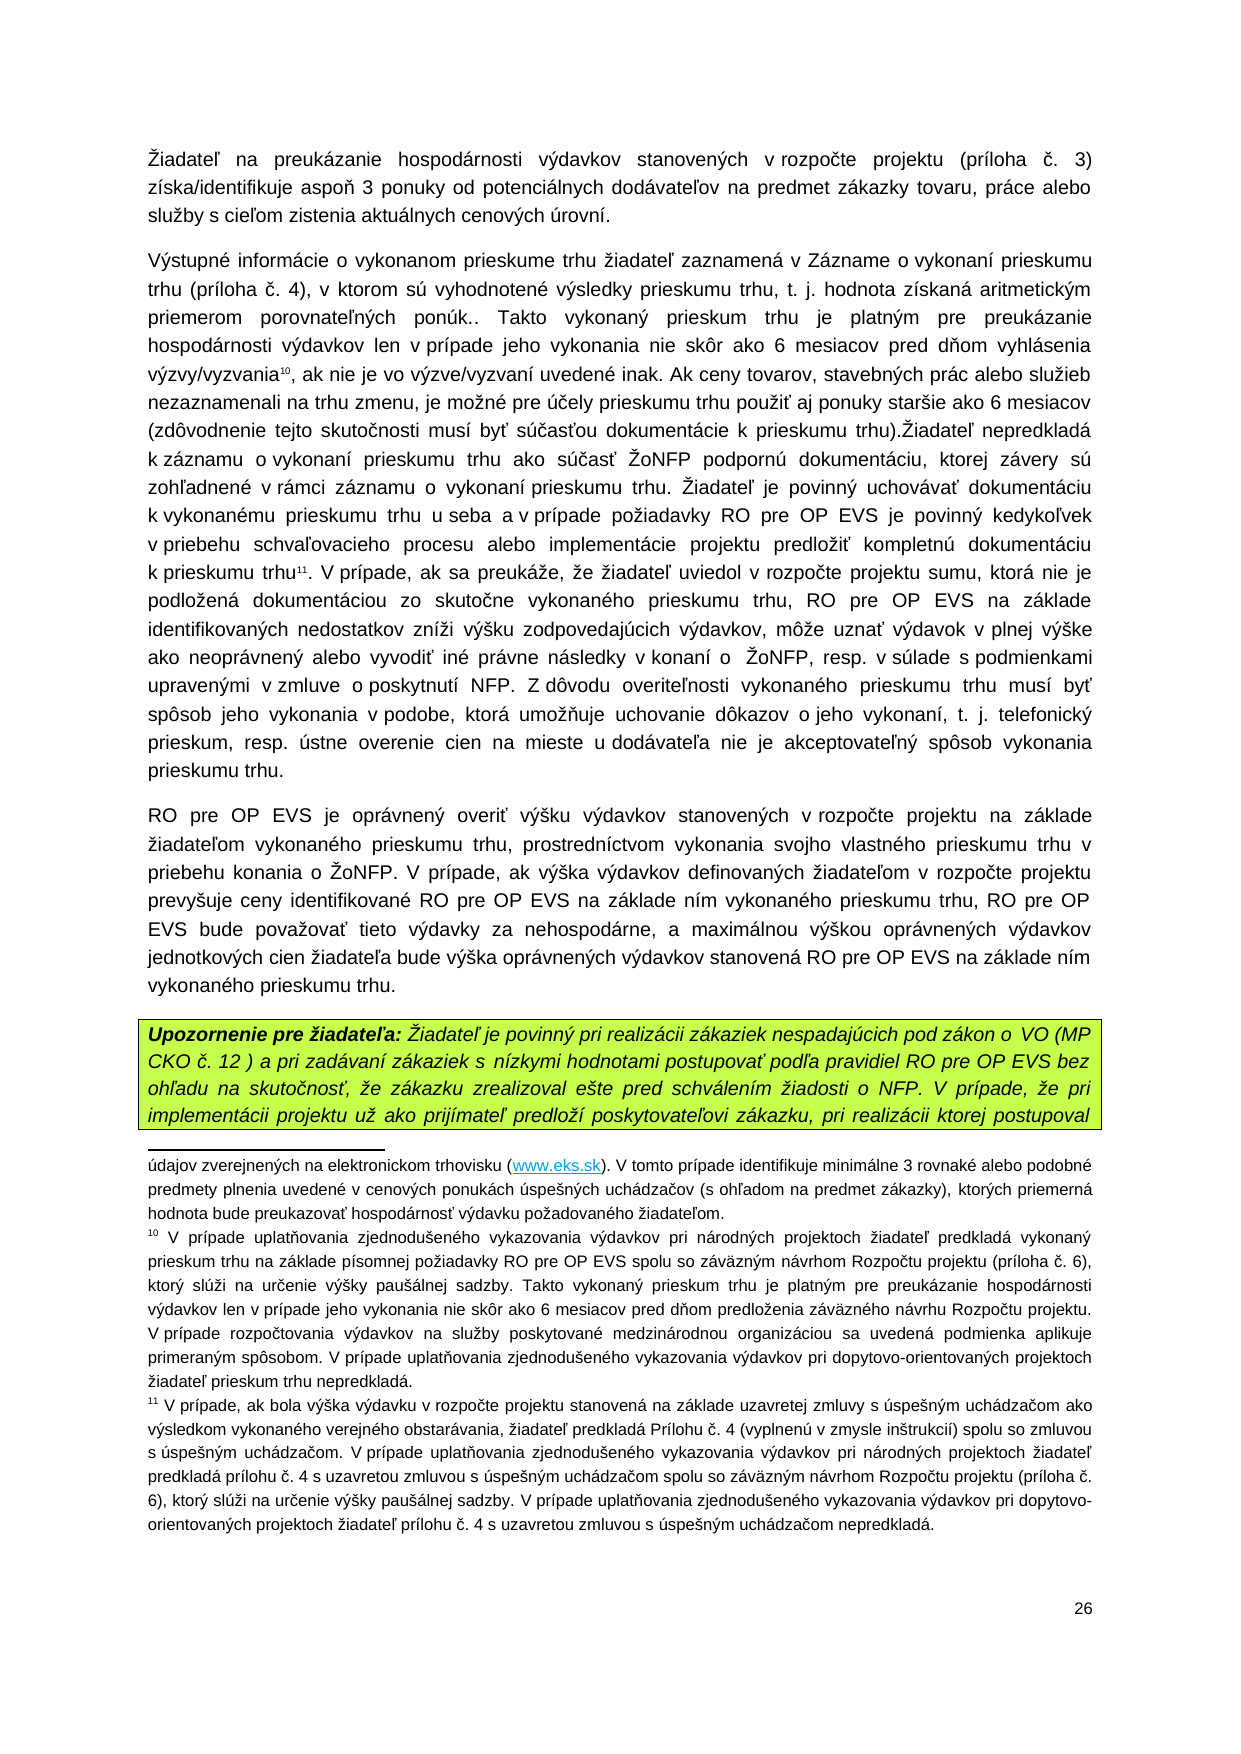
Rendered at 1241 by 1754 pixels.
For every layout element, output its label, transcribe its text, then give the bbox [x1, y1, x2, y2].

text Žiadateľ na preukázanie hospodárnosti výdavkov stanovených v rozpočte projektu (príloha č. 3) získa/identifikuje aspoň 3 ponuky od potenciálnych dodávateľov na predmet zákazky tovaru, práce alebo služby s cieľom zistenia aktuálnych cenových úrovní. [148, 148, 1092, 227]
text Výstupné informácie o vykonanom prieskume trhu žiadateľ zaznamená v Zázname o vykonaní prieskumu trhu (príloha č. 4), v ktorom sú vyhodnotené výsledky prieskumu trhu, t. j. hodnota získaná aritmetickým priemerom porovnateľných ponúk.. Takto vykonaný prieskum trhu je platným pre preukázanie hospodárnosti výdavkov len v prípade jeho vykonania nie skôr ako 6 mesiacov pred dňom vyhlásenia výzvy/vyzvania, ak nie je vo výzve/vyzvaní uvedené inak. Ak ceny tovarov, stavebných prác alebo služieb nezaznamenali na trhu zmenu, je možné pre účely prieskumu trhu použiť aj ponuky staršie ako 6 mesiacov (zdôvodnenie tejto skutočnosti musí byť súčasťou dokumentácie k prieskumu trhu).Žiadateľ nepredkladá k záznamu o vykonaní prieskumu trhu ako súčasť ŽoNFP podpornú dokumentáciu, ktorej závery sú zohľadnené v rámci záznamu o vykonaní prieskumu trhu. Žiadateľ je povinný uchovávať dokumentáciu k vykonanému prieskumu trhu u seba a v prípade požiadavky RO pre OP EVS je povinný kedykoľvek v priebehu schvaľovacieho procesu alebo implementácie projektu predložiť kompletnú dokumentáciu k prieskumu trhu. V prípade, ak sa preukáže, že žiadateľ uviedol v rozpočte projektu sumu, ktorá nie je podložená dokumentáciou zo skutočne vykonaného prieskumu trhu, RO pre OP EVS na základe identifikovaných nedostatkov zníži výšku zodpovedajúcich výdavkov, môže uznať výdavok v plnej výške ako neoprávnený alebo vyvodiť iné právne následky v konaní o ŽoNFP, resp. v súlade s podmienkami upravenými v zmluve o poskytnutí NFP. Z dôvodu overiteľnosti vykonaného prieskumu trhu musí byť spôsob jeho vykonania v podobe, ktorá umožňuje uchovanie dôkazov o jeho vykonaní, t. j. telefonický prieskum, resp. ústne overenie cien na mieste u dodávateľa nie je akceptovateľný spôsob vykonania prieskumu trhu. [148, 249, 1092, 782]
text RO pre OP EVS je oprávnený overiť výšku výdavkov stanovených v rozpočte projektu na základe žiadateľom vykonaného prieskumu trhu, prostredníctvom vykonania svojho vlastného prieskumu trhu v priebehu konania o ŽoNFP. V prípade, ak výška výdavkov definovaných žiadateľom v rozpočte projektu prevyšuje ceny identifikované RO pre OP EVS na základe ním vykonaného prieskumu trhu, RO pre OP EVS bude považovať tieto výdavky za nehospodárne, a maximálnou výškou oprávnených výdavkov jednotkových cien žiadateľa bude výška oprávnených výdavkov stanovená RO pre OP EVS na základe ním vykonaného prieskumu trhu. [148, 804, 1092, 997]
text Upozornenie pre žiadateľa: Žiadateľ je povinný pri realizácii zákaziek nespadajúcich pod zákon o VO (MP CKO č. 12 ) a pri zadávaní zákaziek s nízkymi hodnotami postupovať podľa pravidiel RO pre OP EVS bez ohľadu na skutočnosť, že zákazku zrealizoval ešte pred schválením žiadosti o NFP. V prípade, že pri implementácii projektu už ako prijímateľ predloží poskytovateľovi zákazku, pri realizácii ktorej postupoval v rozpore s pravidlami, poskytovateľ je povinný vylúčiť výdavky vyplývajúce z realizácie takéhoto obstarávania z financovania v plnom rozsahu. [139, 1020, 1101, 1129]
